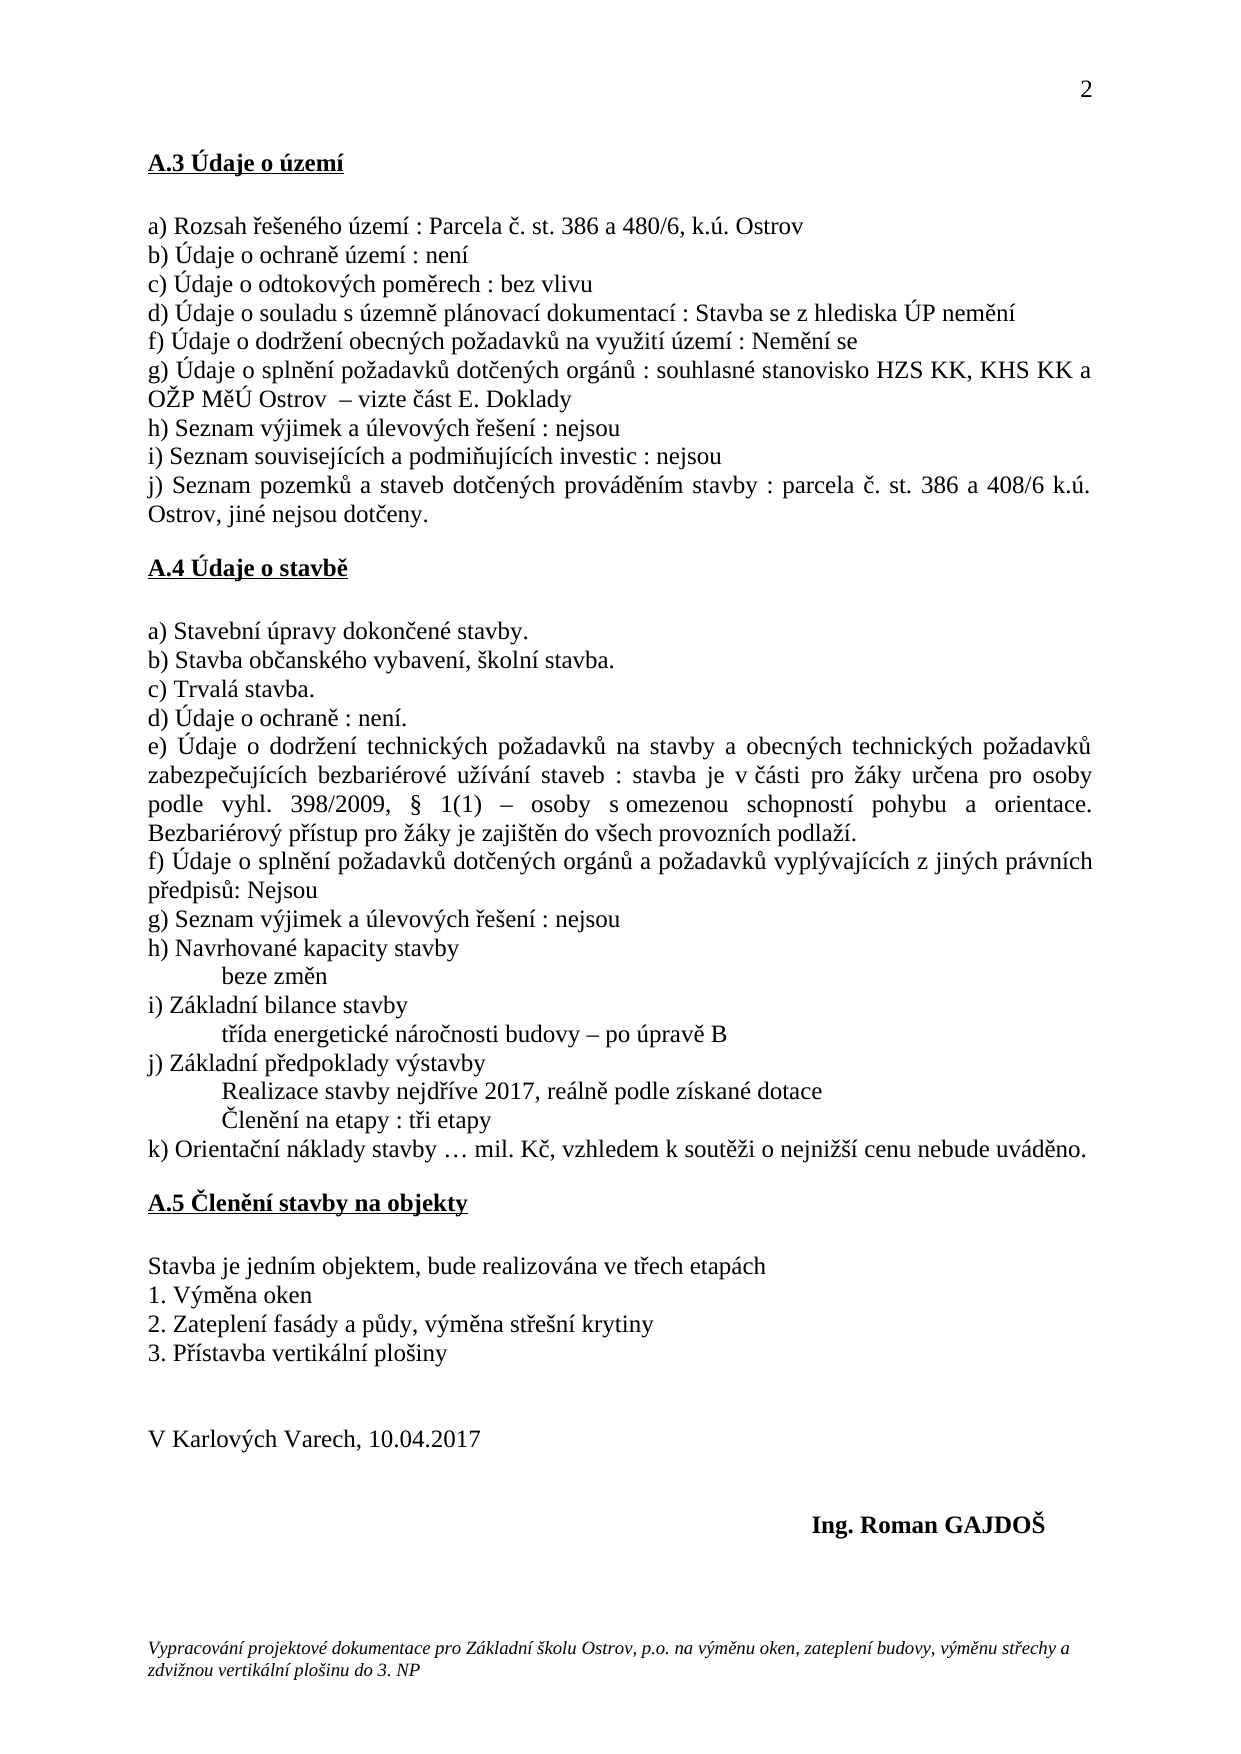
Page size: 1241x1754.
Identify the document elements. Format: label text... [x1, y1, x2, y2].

text beze změn [148, 961, 1093, 990]
text 1. Výměna oken [148, 1280, 1093, 1309]
text k) Orientační náklady stavby … mil. Kč, vzhledem k soutěži o nejnižší cenu nebude uváděno. [148, 1134, 1093, 1163]
text g) Seznam výjimek a úlevových řešení : nejsou [148, 904, 1093, 933]
text c) Údaje o odtokových poměrech : bez vlivu [148, 269, 1093, 298]
text třída energetické náročnosti budovy – po úpravě B [148, 1019, 1093, 1048]
text j) Seznam pozemků a staveb dotčených prováděním stavby : parcela č. st. 386 a 408/6 k.ú. Ostrov, jiné nejsou dotčeny. [148, 470, 1093, 528]
text f) Údaje o dodržení obecných požadavků na využití území : Nemění se [148, 326, 1093, 355]
text f) Údaje o splnění požadavků dotčených orgánů a požadavků vyplývajících z jiných právních předpisů: Nejsou [148, 846, 1093, 904]
subtitle A.3 Údaje o území [148, 148, 1093, 176]
text a) Stavební úpravy dokončené stavby. [148, 616, 1093, 645]
subtitle A.5 Členění stavby na objekty [148, 1188, 1093, 1216]
text h) Seznam výjimek a úlevových řešení : nejsou [148, 413, 1093, 441]
text 3. Přístavba vertikální plošiny [148, 1338, 1093, 1366]
text c) Trvalá stavba. [148, 674, 1093, 703]
text Stavba je jedním objektem, bude realizována ve třech etapách [148, 1251, 1093, 1280]
text d) Údaje o ochraně : není. [148, 703, 1093, 731]
text a) Rozsah řešeného území : Parcela č. st. 386 a 480/6, k.ú. Ostrov [148, 211, 1093, 240]
text V Karlových Varech, 10.04.2017 [148, 1424, 1093, 1453]
text i) Základní bilance stavby [148, 990, 1093, 1019]
text Členění na etapy : tři etapy [148, 1105, 1093, 1134]
text b) Údaje o ochraně území : není [148, 240, 1093, 269]
text b) Stavba občanského vybavení, školní stavba. [148, 645, 1093, 674]
text 2. Zateplení fasády a půdy, výměna střešní krytiny [148, 1309, 1093, 1338]
text d) Údaje o souladu s územně plánovací dokumentací : Stavba se z hlediska ÚP nemění [148, 298, 1093, 326]
text e) Údaje o dodržení technických požadavků na stavby a obecných technických požadavků zabezpečujících bezbariérové užívání staveb : stavba je v části pro žáky určena pro osoby podle vyhl. 398/2009, § 1(1) – osoby s omezenou schopností pohybu a orientace. Bezbariérový přístup pro žáky je zajištěn do všech provozních podlaží. [148, 731, 1093, 846]
text i) Seznam souvisejících a podmiňujících investic : nejsou [148, 441, 1093, 470]
text Ing. Roman GAJDOŠ [148, 1510, 1093, 1539]
text h) Navrhované kapacity stavby [148, 933, 1093, 961]
subtitle A.4 Údaje o stavbě [148, 553, 1093, 581]
text Realizace stavby nejdříve 2017, reálně podle získané dotace [148, 1076, 1093, 1105]
text g) Údaje o splnění požadavků dotčených orgánů : souhlasné stanovisko HZS KK, KHS KK a OŽP MěÚ Ostrov – vizte část E. Doklady [148, 355, 1093, 413]
text j) Základní předpoklady výstavby [148, 1048, 1093, 1076]
